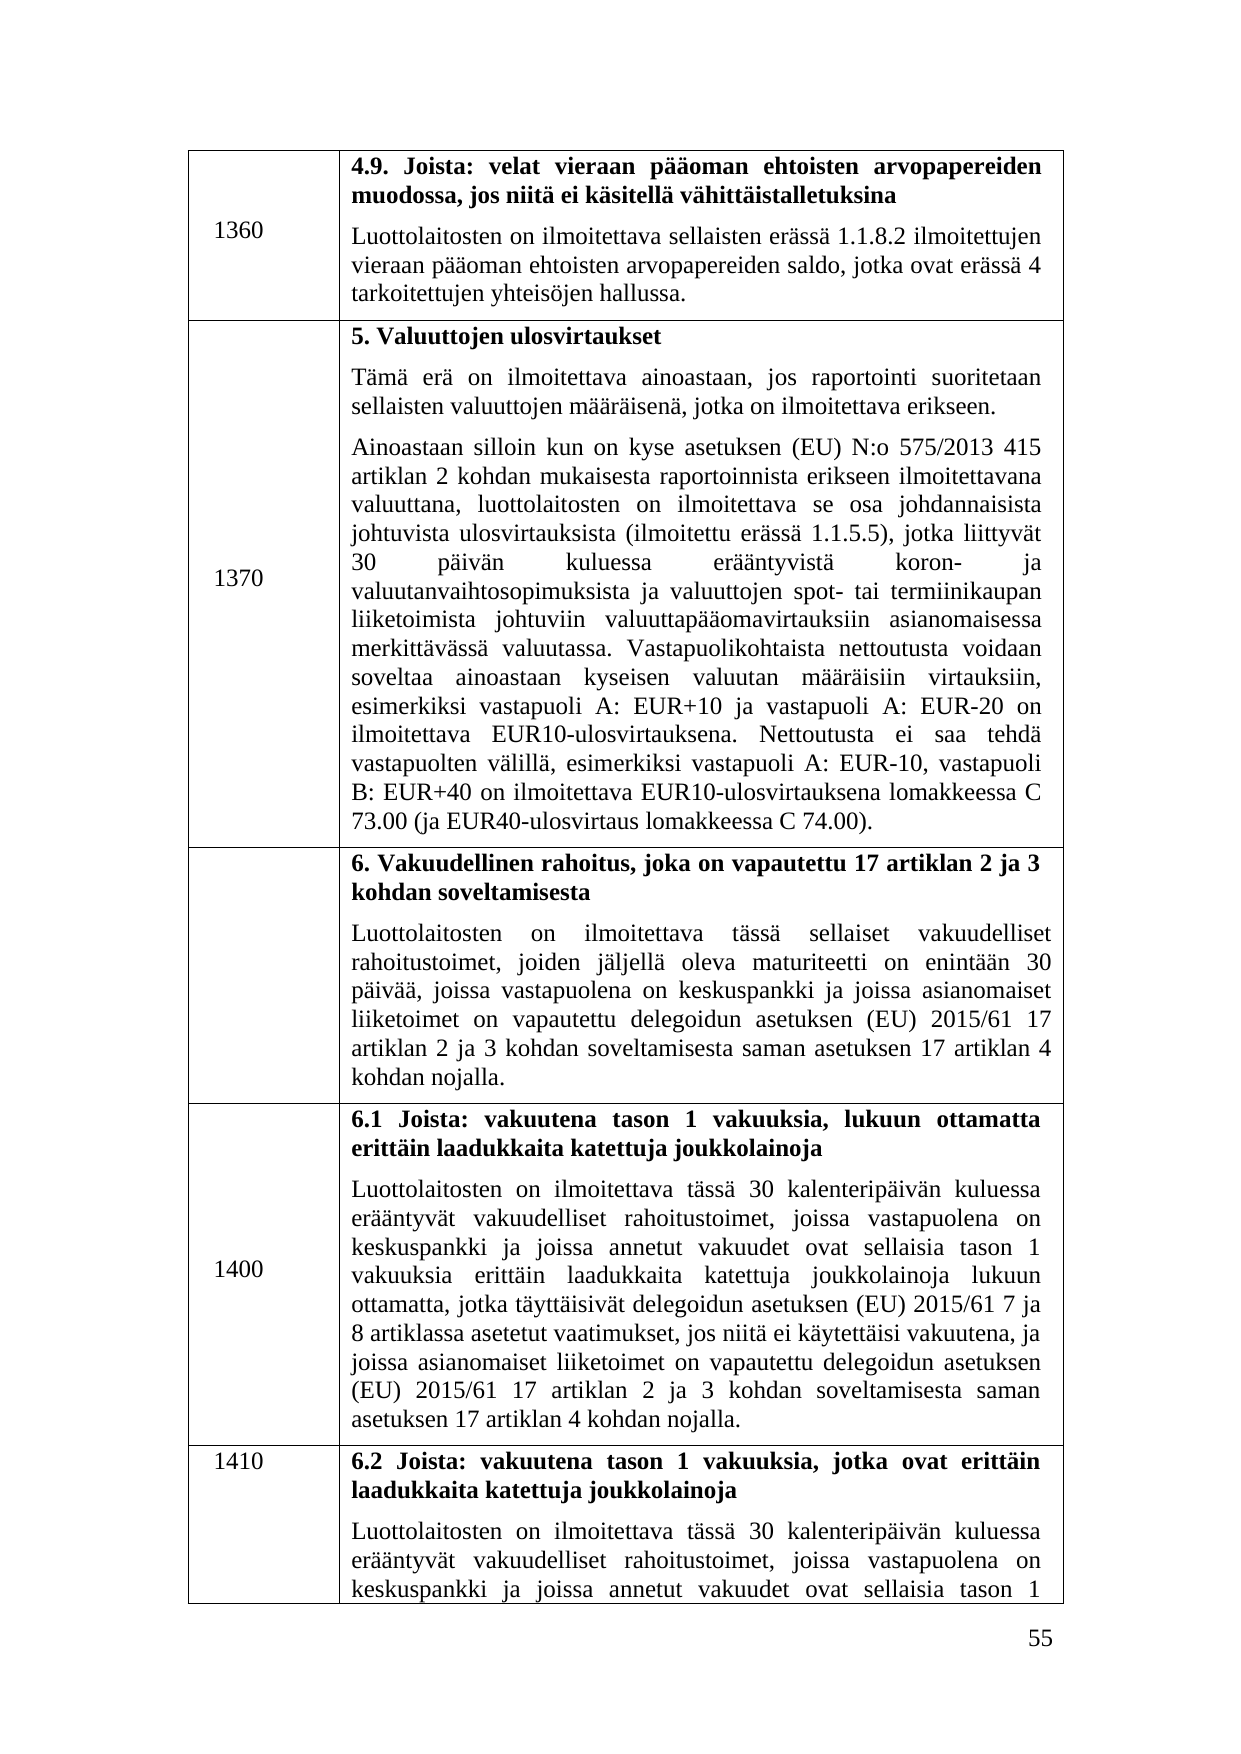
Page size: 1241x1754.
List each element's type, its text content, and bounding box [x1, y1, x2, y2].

table_cell 6. Vakuudellinen rahoitus, joka on vapautettu 17 artiklan 2 ja 3 kohdan soveltamisesta Luottolaitosten on ilmoitettava tässä sellaiset vakuudelliset rahoitustoimet, joiden jäljellä oleva maturiteetti on enintään 30 päivää, joissa vastapuolena on keskuspankki ja joissa asianomaiset liiketoimet on vapautettu delegoidun asetuksen (EU) 2015/61 17 artiklan 2 ja 3 kohdan soveltamisesta saman asetuksen 17 artiklan 4 kohdan nojalla. [340, 848, 1063, 1103]
table_cell 1410 [189, 1446, 339, 1603]
table_cell 1400 [189, 1104, 339, 1445]
table_cell [189, 848, 339, 1103]
table_cell 1360 [189, 151, 339, 320]
table_cell 1370 [189, 321, 339, 847]
table_cell 6.1 Joista: vakuutena tason 1 vakuuksia, lukuun ottamatta erittäin laadukkaita katettuja joukkolainoja Luottolaitosten on ilmoitettava tässä 30 kalenteripäivän kuluessa erääntyvät vakuudelliset rahoitustoimet, joissa vastapuolena on keskuspankki ja joissa annetut vakuudet ovat sellaisia tason 1 vakuuksia erittäin laadukkaita katettuja joukkolainoja lukuun ottamatta, jotka täyttäisivät delegoidun asetuksen (EU) 2015/61 7 ja 8 artiklassa asetetut vaatimukset, jos niitä ei käytettäisi vakuutena, ja joissa asianomaiset liiketoimet on vapautettu delegoidun asetuksen (EU) 2015/61 17 artiklan 2 ja 3 kohdan soveltamisesta saman asetuksen 17 artiklan 4 kohdan nojalla. [340, 1104, 1063, 1445]
table_cell 4.9. Joista: velat vieraan pääoman ehtoisten arvopapereiden muodossa, jos niitä ei käsitellä vähittäistalletuksina Luottolaitosten on ilmoitettava sellaisten erässä 1.1.8.2 ilmoitettujen vieraan pääoman ehtoisten arvopapereiden saldo, jotka ovat erässä 4 tarkoitettujen yhteisöjen hallussa. [340, 151, 1063, 320]
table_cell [340, 1446, 1063, 1603]
table_cell 5. Valuuttojen ulosvirtaukset Tämä erä on ilmoitettava ainoastaan, jos raportointi suoritetaan sellaisten valuuttojen määräisenä, jotka on ilmoitettava erikseen. Ainoastaan silloin kun on kyse asetuksen (EU) N:o 575/2013 415 artiklan 2 kohdan mukaisesta raportoinnista erikseen ilmoitettavana valuuttana, luottolaitosten on ilmoitettava se osa johdannaisista johtuvista ulosvirtauksista (ilmoitettu erässä 1.1.5.5), jotka liittyvät 30 päivän kuluessa erääntyvistä koron- ja valuutanvaihtosopimuksista ja valuuttojen spot- tai termiinikaupan liiketoimista johtuviin valuuttapääomavirtauksiin asianomaisessa merkittävässä valuutassa. Vastapuolikohtaista nettoutusta voidaan soveltaa ainoastaan kyseisen valuutan määräisiin virtauksiin, esimerkiksi vastapuoli A: EUR+10 ja vastapuoli A: EUR-20 on ilmoitettava EUR10-ulosvirtauksena. Nettoutusta ei saa tehdä vastapuolten välillä, esimerkiksi vastapuoli A: EUR-10, vastapuoli B: EUR+40 on ilmoitettava EUR10-ulosvirtauksena lomakkeessa C 73.00 (ja EUR40-ulosvirtaus lomakkeessa C 74.00). [340, 321, 1063, 847]
